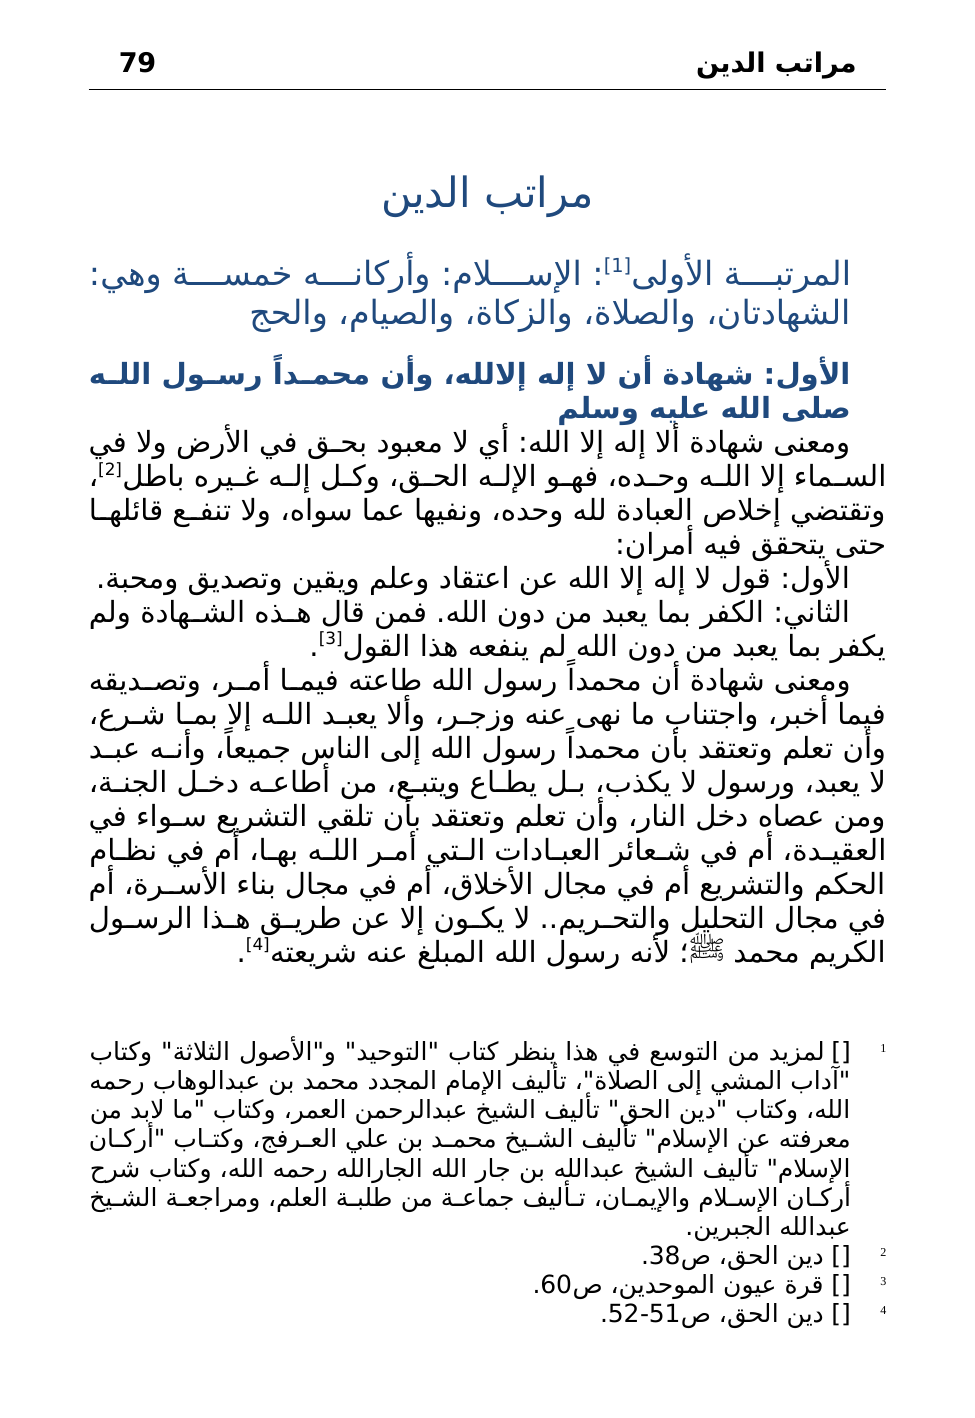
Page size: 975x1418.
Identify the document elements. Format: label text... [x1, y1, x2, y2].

text ومعنى شهادة ألا إله إلا الله: أي لا معبود بحق في الأرض ولا في السماء إلا الله وحده، فهو الإله الحق، وكل إله غيره باطل[]، وتقتضي إخلاص العبادة لله وحده، ونفيها عما سواه، ولا تنفع قائلها حتى يتحقق فيه أمران: [89, 426, 886, 561]
text ومعنى شهادة أن محمداً رسول الله طاعته فيما أمر، وتصديقه فيما أخبر، واجتناب ما نهى عنه وزجر، وألا يعبد الله إلا بما شرع، وأن تعلم وتعتقد بأن محمداً رسول الله إلى الناس جميعاً، وأنه عبد لا يعبد، ورسول لا يكذب، بل يطاع ويتبع، من أطاعه دخل الجنة، ومن عصاه دخل النار، وأن تعلم وتعتقد بأن تلقي التشريع سواء في العقيدة، أم في شعائر العبادات التي أمر الله بها، أم في نظام الحكم والتشريع أم في مجال الأخلاق، أم في مجال بناء الأسرة، أم في مجال التحليل والتحريم.. لا يكون إلا عن طريق هذا الرسول الكريم محمد ﷺ؛ لأنه رسول الله المبلغ عنه شريعته[]. [89, 663, 886, 969]
subtitle المرتبة الأولى[]: الإسلام: وأركانه خمسة وهي: الشهادتان، والصلاة، والزكاة، والصيام، والحج [89, 255, 851, 333]
text الثاني: الكفر بما يعبد من دون الله. فمن قال هذه الشهادة ولم يكفر بما يعبد من دون الله لم ينفعه هذا القول[]. [89, 595, 886, 663]
subtitle الأول: شهادة أن لا إله إلالله، وأن محمداً رسول الله صلى الله عليه وسلم [89, 358, 851, 426]
text الأول: قول لا إله إلا الله عن اعتقاد وعلم ويقين وتصديق ومحبة. [89, 561, 886, 595]
subtitle مراتب الدين [89, 169, 886, 217]
